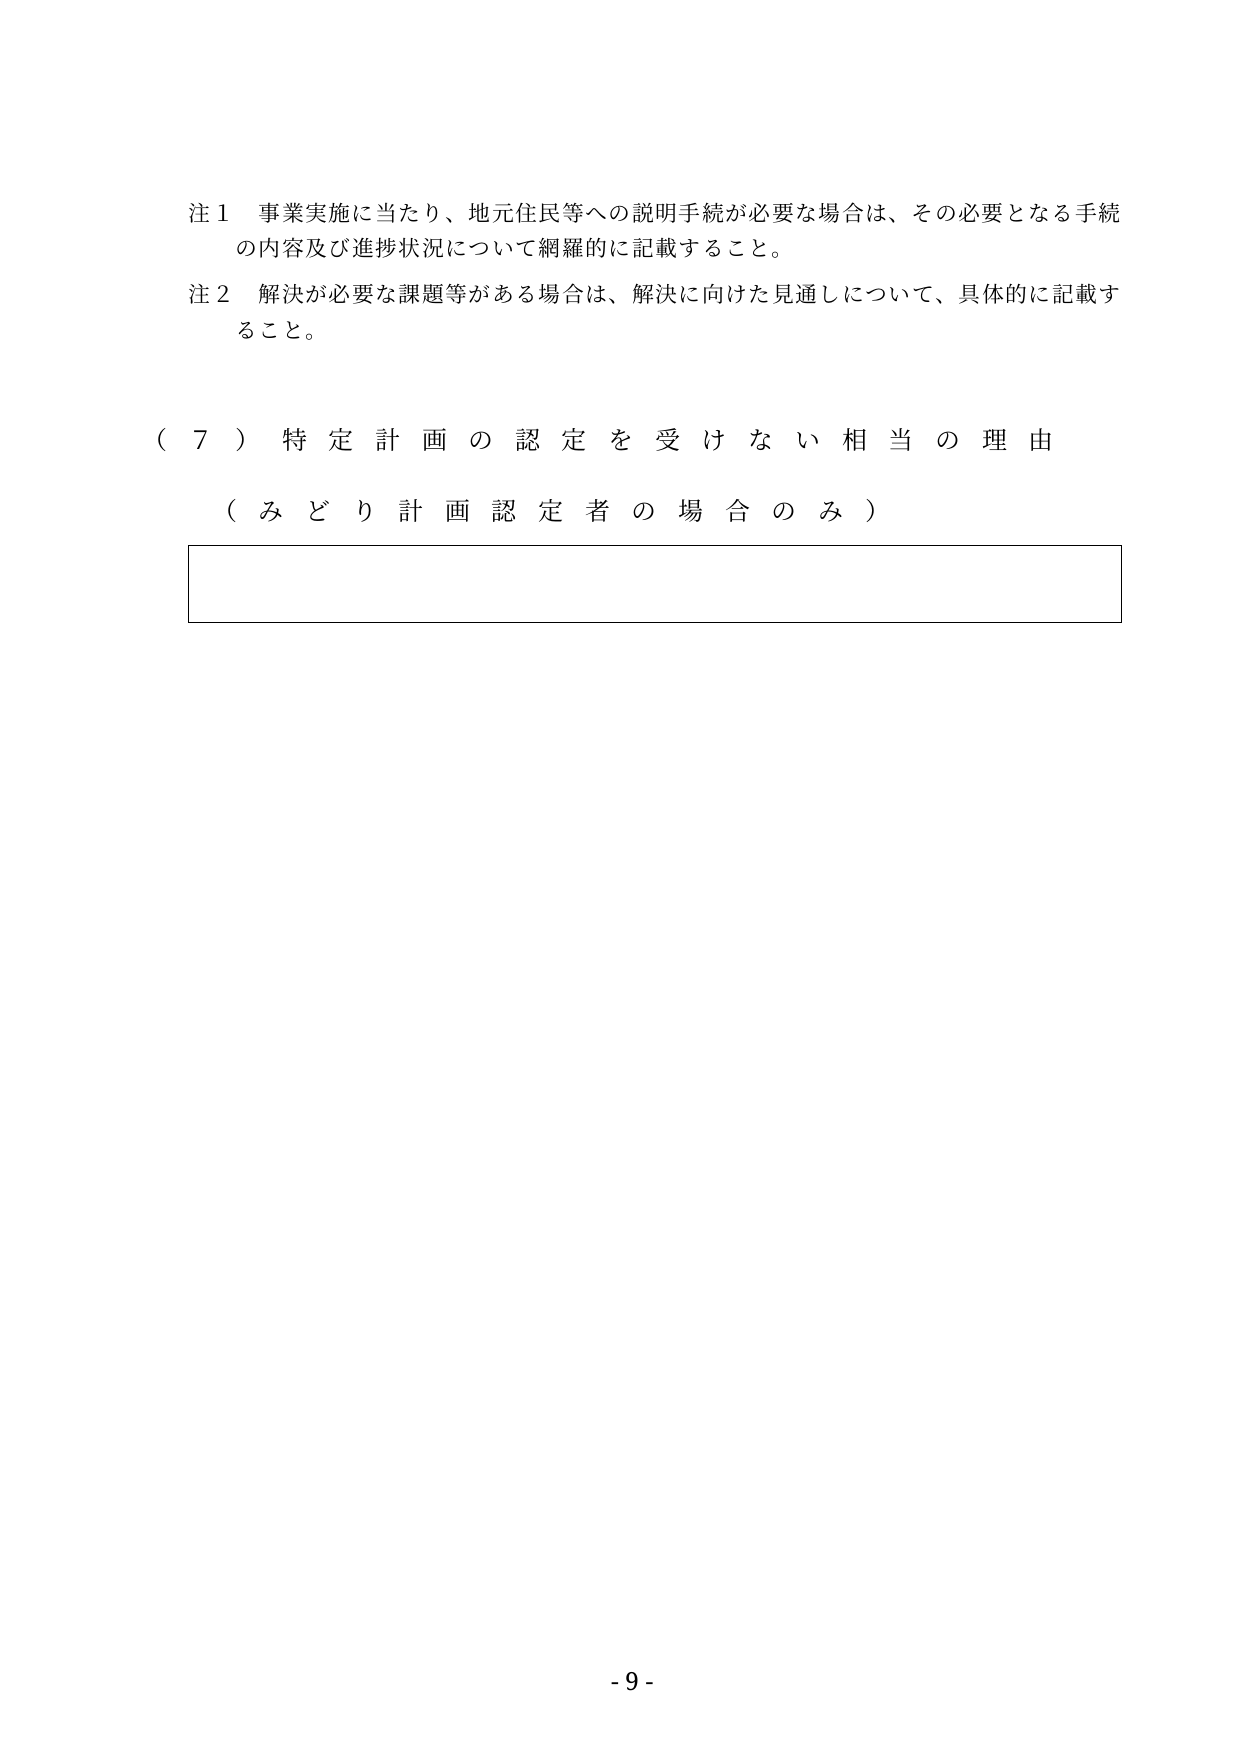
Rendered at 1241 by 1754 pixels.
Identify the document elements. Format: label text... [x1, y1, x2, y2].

text 注２ 解決が必要な課題等がある場合は、解決に向けた見通しについて、具体的に記載すること。 [188, 276, 1122, 347]
text 注１ 事業実施に当たり、地元住民等への説明手続が必要な場合は、その必要となる手続の内容及び進捗状況について網羅的に記載すること。 [188, 194, 1122, 265]
text （７）特定計画の認定を受けない相当の理由（みどり計画認定者の場合のみ） [142, 403, 1128, 545]
table_header [189, 546, 1121, 622]
